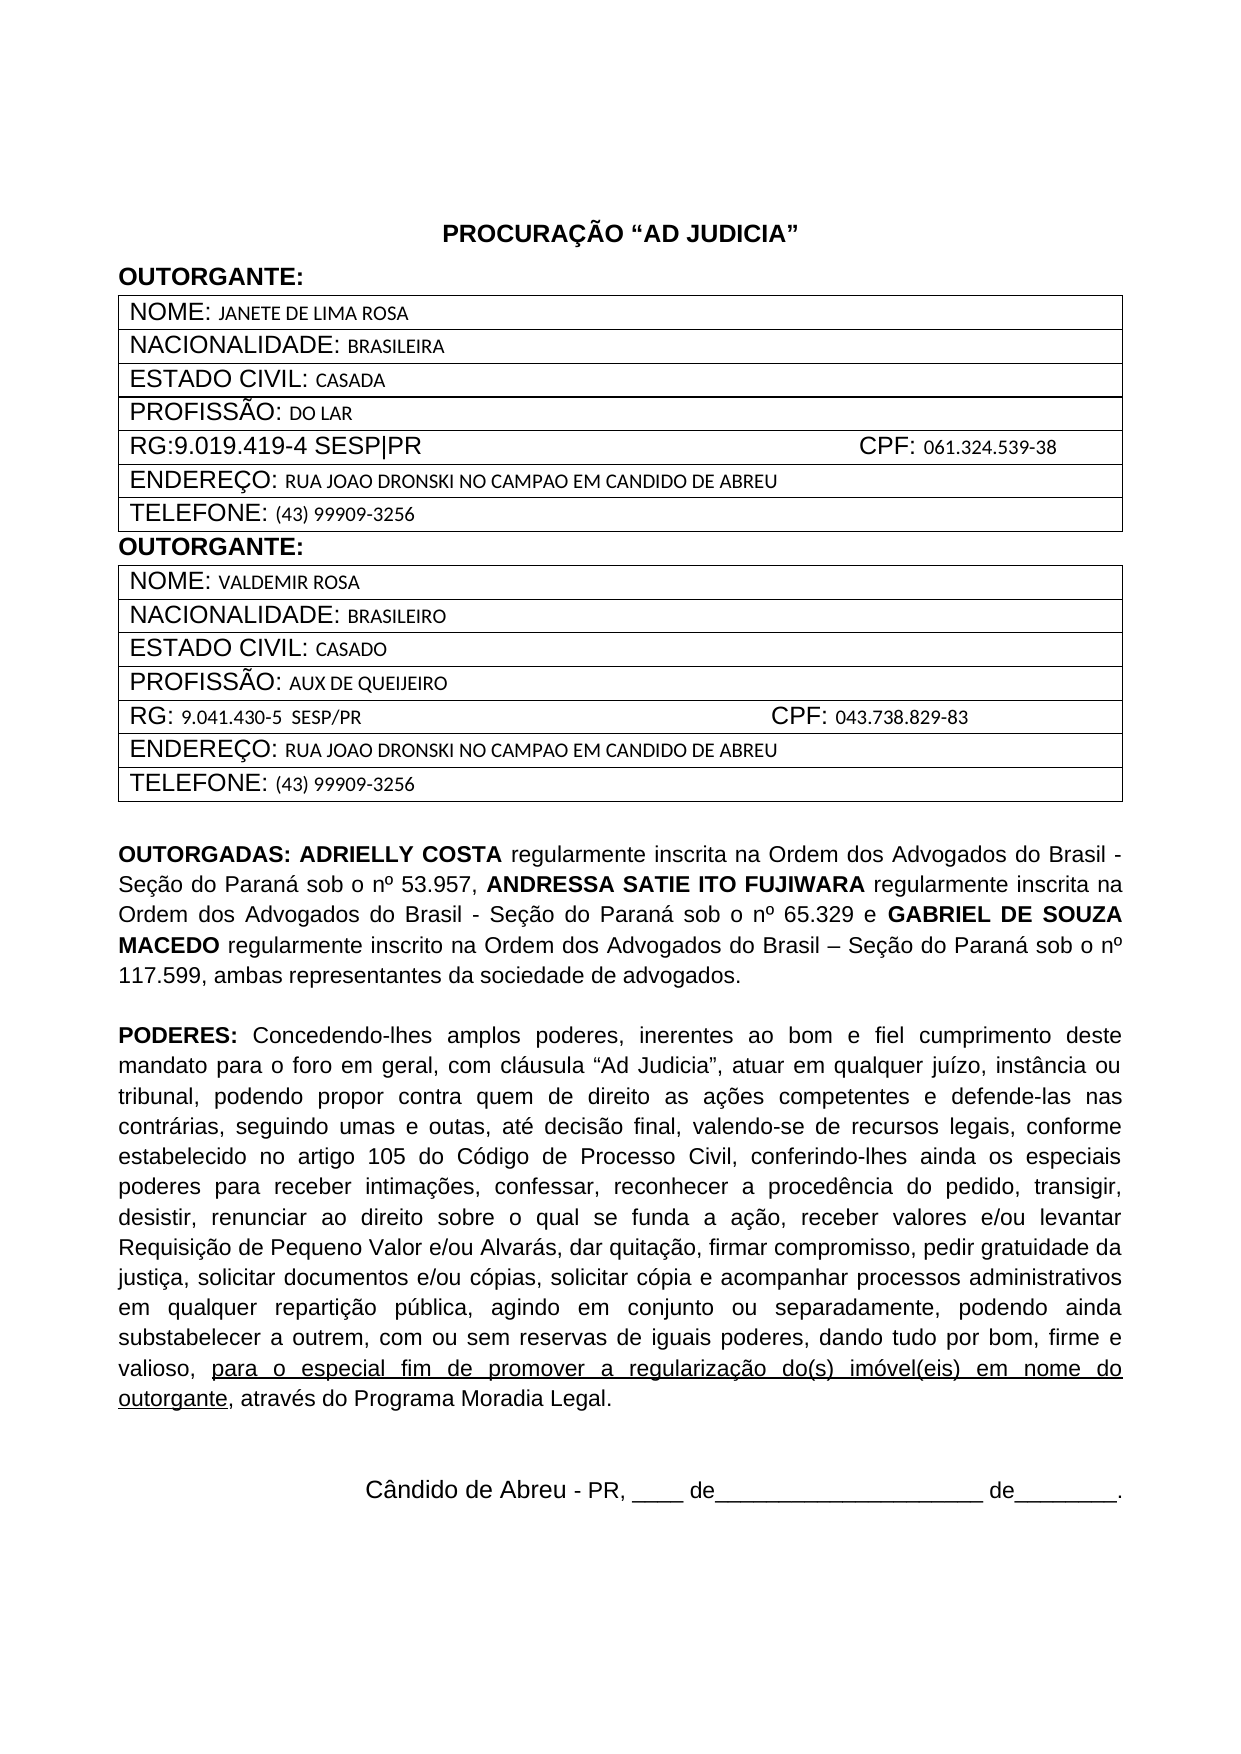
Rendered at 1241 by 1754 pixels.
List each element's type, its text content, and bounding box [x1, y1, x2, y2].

table_cell NACIONALIDADE: [119, 330, 1122, 363]
table_cell RG: CPF: [119, 431, 1122, 464]
table_cell TELEFONE: [119, 768, 1122, 801]
table_cell ENDEREÇO: [119, 465, 1122, 497]
text OUTORGADAS: ADRIELLY COSTA regularmente inscrita na Ordem dos Advogados do Brasil - Seção do Paraná sob o nº 53.957, ANDRESSA SATIE ITO FUJIWARA regularmente inscrita na Ordem dos Advogados do Brasil - Seção do Paraná sob o nº 65.329 e GABRIEL DE SOUZA MACEDO regularmente inscrito na Ordem dos Advogados do Brasil – Seção do Paraná sob o nº 117.599, ambas representantes da sociedade de advogados. [118, 841, 1123, 988]
table_cell TELEFONE: [119, 498, 1122, 531]
text PODERES: Concedendo-lhes amplos poderes, inerentes ao bom e fiel cumprimento deste mandato para o foro em geral, com cláusula “Ad Judicia”, atuar em qualquer juízo, instância ou tribunal, podendo propor contra quem de direito as ações competentes e defende-las nas contrárias, seguindo umas e outas, até decisão final, valendo-se de recursos legais, conforme estabelecido no artigo 105 do Código de Processo Civil, conferindo-lhes ainda os especiais poderes para receber intimações, confessar, reconhecer a procedência do pedido, transigir, desistir, renunciar ao direito sobre o qual se funda a ação, receber valores e/ou levantar Requisição de Pequeno Valor e/ou Alvarás, dar quitação, firmar compromisso, pedir gratuidade da justiça, solicitar documentos e/ou cópias, solicitar cópia e acompanhar processos administrativos em qualquer repartição pública, agindo em conjunto ou separadamente, podendo ainda substabelecer a outrem, com ou sem reservas de iguais poderes, dando tudo por bom, firme e valioso, para o especial fim de promover a regularização do(s) imóvel(eis) em nome do outorgante, através do Programa Moradia Legal. [118, 1022, 1123, 1411]
table_cell PROFISSÃO: [119, 398, 1122, 430]
text OUTORGANTE: [118, 532, 1123, 561]
table_cell NACIONALIDADE: [119, 600, 1122, 632]
table_cell RG: CPF: [119, 701, 1122, 733]
table_cell ESTADO CIVIL: [119, 364, 1122, 396]
text OUTORGANTE: [118, 262, 1123, 291]
text PROCURAÇÃO “AD JUDICIA” [118, 219, 1123, 248]
table_header NOME: [119, 566, 1122, 599]
table_cell PROFISSÃO: [119, 667, 1122, 699]
table_cell ESTADO CIVIL: [119, 633, 1122, 666]
table_header NOME: [119, 296, 1122, 329]
text Cândido de Abreu - PR, ____ de_____________________ de________. [118, 1475, 1123, 1504]
table_cell ENDEREÇO: [119, 734, 1122, 767]
